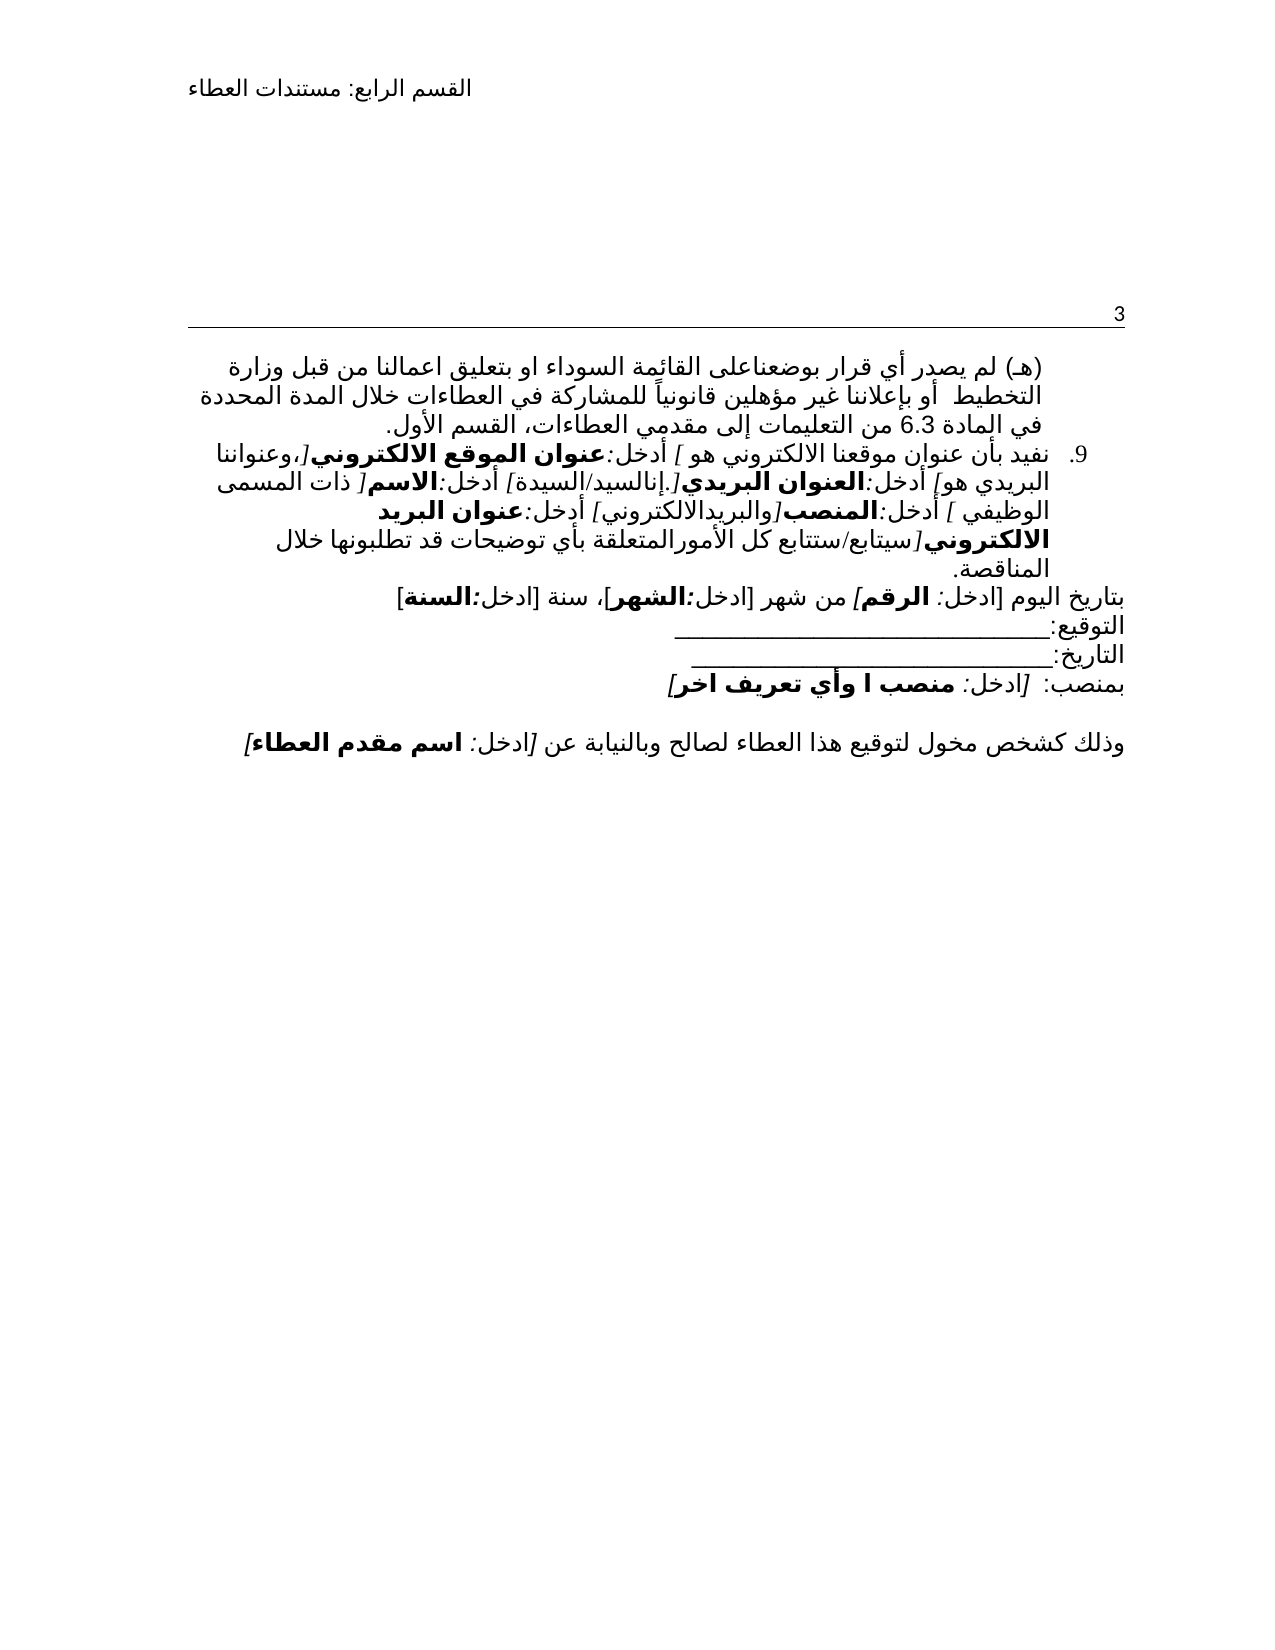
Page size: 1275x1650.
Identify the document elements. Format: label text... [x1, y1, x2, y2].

text التوقيع:___________________________ [187, 611, 1125, 640]
text التاريخ:__________________________ [187, 640, 1125, 669]
list نفيد بأن عنوان موقعنا الالكتروني هو ] أدخل:عنوان الموقع الالكتروني[،وعنواننا البريدي هو] أدخل:العنوان البريدي[.إنالسيد/السيدة] أدخل:الاسم[ ذات المسمى الوظيفي ] أدخل:المنصب[والبريدالالكتروني] أدخل:عنوان البريد الالكتروني[سيتابع/ستتابع كل الأمورالمتعلقة بأي توضيحات قد تطلبونها خلال المناقصة. [187, 439, 1087, 582]
text بمنصب: [ادخل: منصب ا وأي تعريف اخر] [187, 669, 1125, 697]
text وذلك كشخص مخول لتوقيع هذا العطاء لصالح وبالنيابة عن [ادخل: اسم مقدم العطاء] [187, 728, 1125, 757]
text (هـ) لم يصدر أي قرار بوضعناعلى القائمة السوداء او بتعليق اعمالنا من قبل وزارة التخطيط أو بإعلاننا غير مؤهلين قانونياً للمشاركة في العطاءات خلال المدة المحددة في المادة 6.3 من التعليمات إلى مقدمي العطاءات، القسم الأول. [187, 352, 1042, 439]
text بتاريخ اليوم [ادخل: الرقم] من شهر [ادخل:الشهر]، سنة [ادخل:السنة] [187, 582, 1125, 611]
